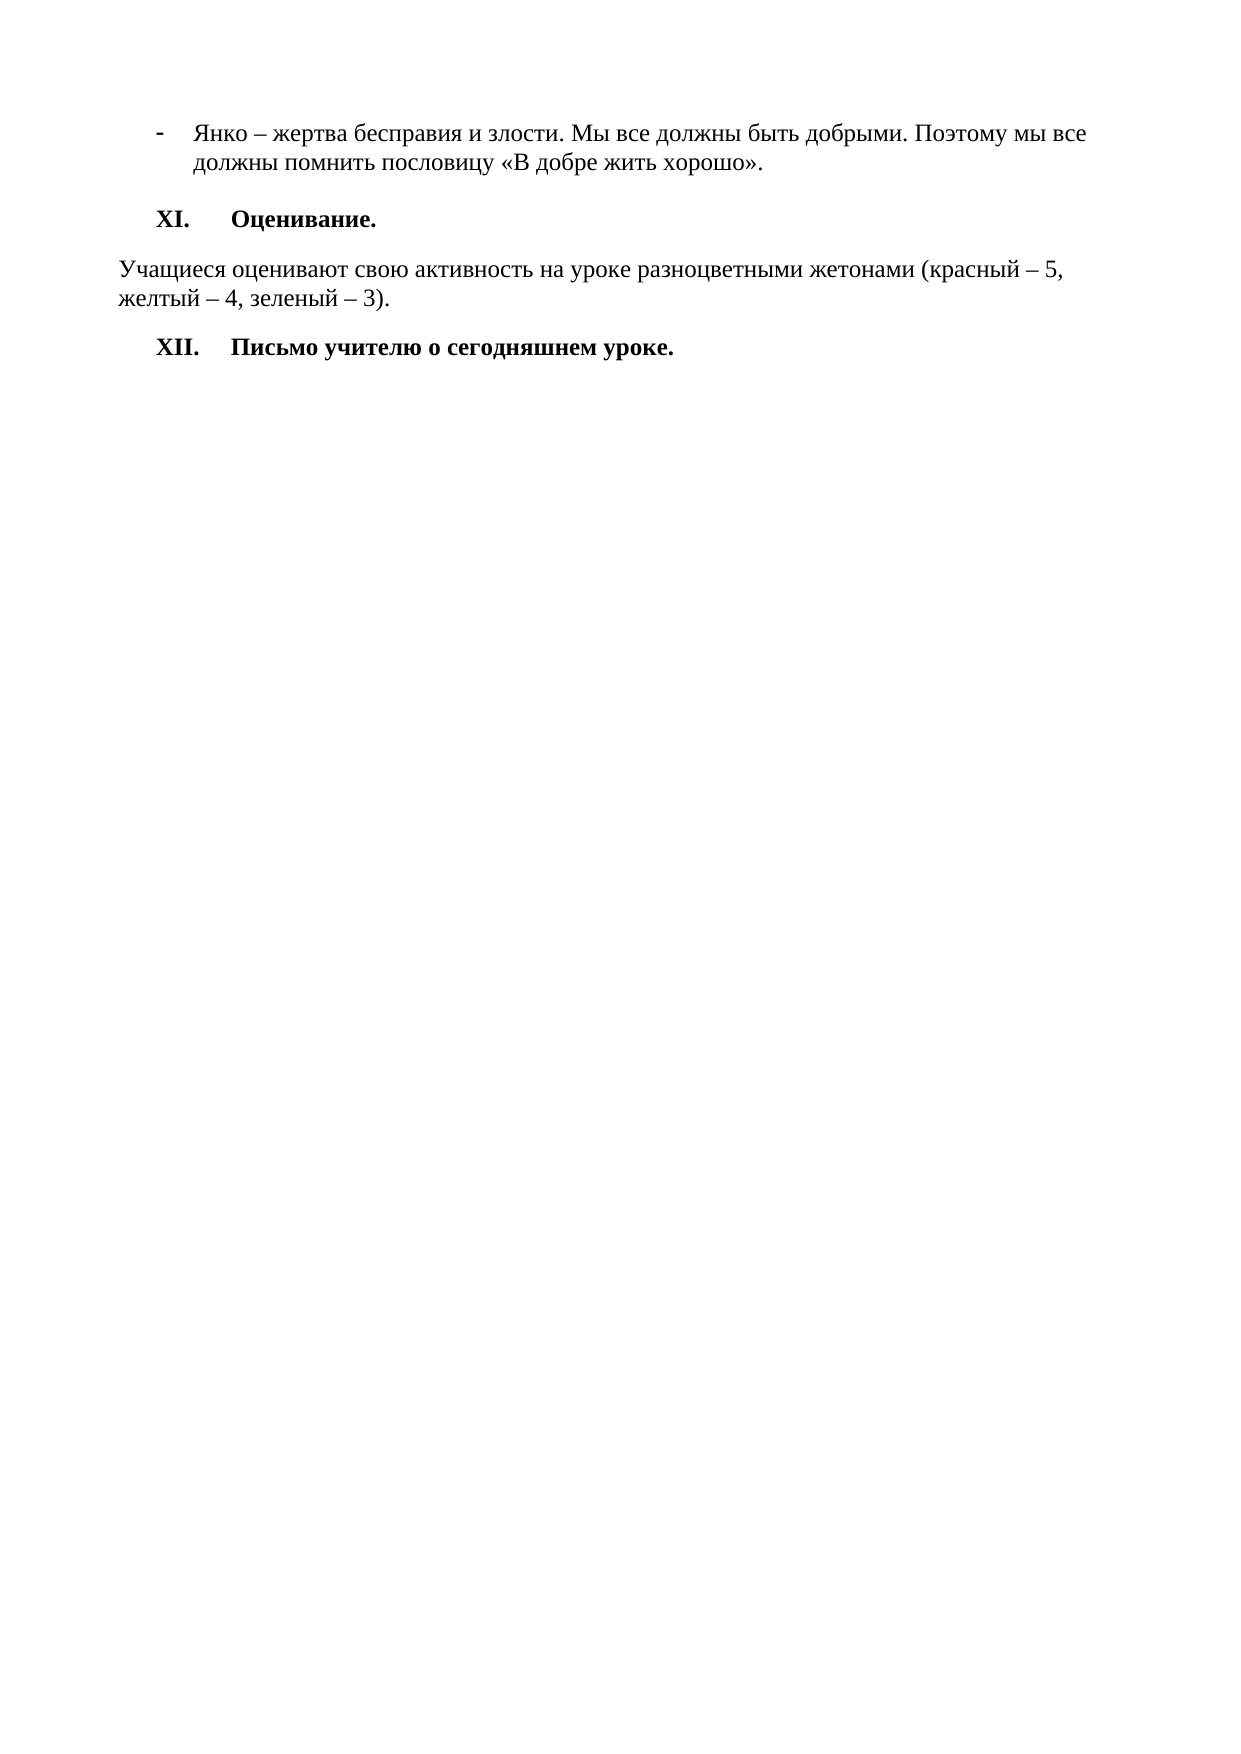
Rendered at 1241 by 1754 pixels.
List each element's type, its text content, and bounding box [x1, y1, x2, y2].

list Янко – жертва бесправия и злости. Мы все должны быть добрыми. Поэтому мы все должны помнить пословицу «В добре жить хорошо». [156, 118, 1122, 176]
text Учащиеся оценивают свою активность на уроке разноцветными жетонами (красный – 5, желтый – 4, зеленый – 3). [118, 254, 1122, 311]
list Письмо учителю о сегодняшнем уроке. [156, 332, 1122, 361]
list Оценивание. [156, 204, 1122, 233]
